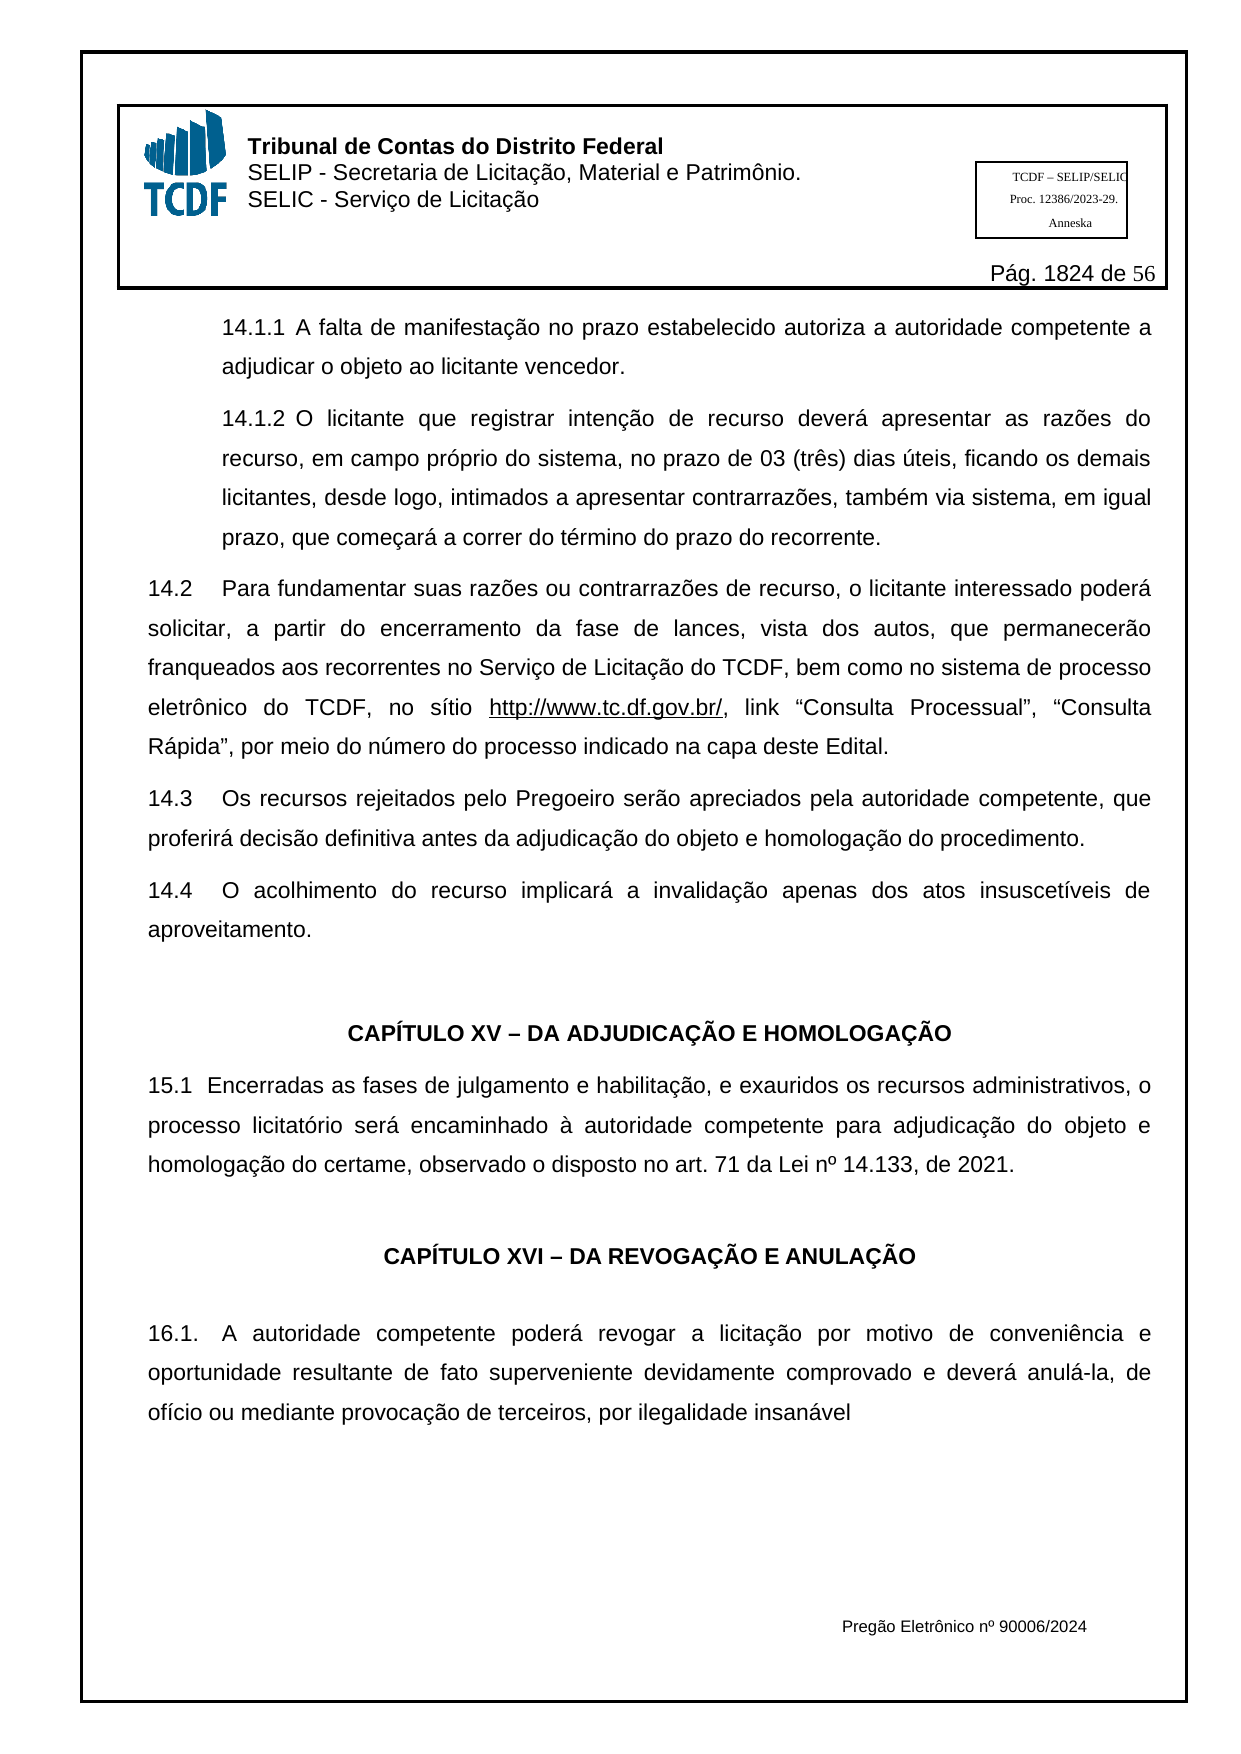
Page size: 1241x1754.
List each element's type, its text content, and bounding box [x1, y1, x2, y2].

text 14.4 O acolhimento do recurso implicará a invalidação apenas dos atos insuscetíveis de aproveitamento. [148, 877, 1152, 943]
text CAPÍTULO XVI – DA REVOGAÇÃO E ANULAÇÃO [148, 1243, 1152, 1269]
text 14.1.1 A falta de manifestação no prazo estabelecido autoriza a autoridade competente a adjudicar o objeto ao licitante vencedor. [222, 313, 1152, 379]
text 14.1.2 O licitante que registrar intenção de recurso deverá apresentar as razões do recurso, em campo próprio do sistema, no prazo de 03 (três) dias úteis, ficando os demais licitantes, desde logo, intimados a apresentar contrarrazões, também via sistema, em igual prazo, que começará a correr do término do prazo do recorrente. [222, 405, 1152, 550]
text 14.2 Para fundamentar suas razões ou contrarrazões de recurso, o licitante interessado poderá solicitar, a partir do encerramento da fase de lances, vista dos autos, que permanecerão franqueados aos recorrentes no Serviço de Licitação do TCDF, bem como no sistema de processo eletrônico do TCDF, no sítio http://www.tc.df.gov.br/, link “Consulta Processual”, “Consulta Rápida”, por meio do número do processo indicado na capa deste Edital. [148, 575, 1152, 760]
subtitle CAPÍTULO XV – DA ADJUDICAÇÃO E HOMOLOGAÇÃO [148, 1020, 1152, 1047]
text 14.3 Os recursos rejeitados pelo Pregoeiro serão apreciados pela autoridade competente, que proferirá decisão definitiva antes da adjudicação do objeto e homologação do procedimento. [148, 785, 1152, 851]
picture [129, 107, 241, 218]
text 16.1. A autoridade competente poderá revogar a licitação por motivo de conveniência e oportunidade resultante de fato superveniente devidamente comprovado e deverá anulá-la, de ofício ou mediante provocação de terceiros, por ilegalidade insanável [148, 1319, 1152, 1425]
text 15.1 Encerradas as fases de julgamento e habilitação, e exauridos os recursos administrativos, o processo licitatório será encaminhado à autoridade competente para adjudicação do objeto e homologação do certame, observado o disposto no art. 71 da Lei nº 14.133, de 2021. [148, 1072, 1152, 1177]
